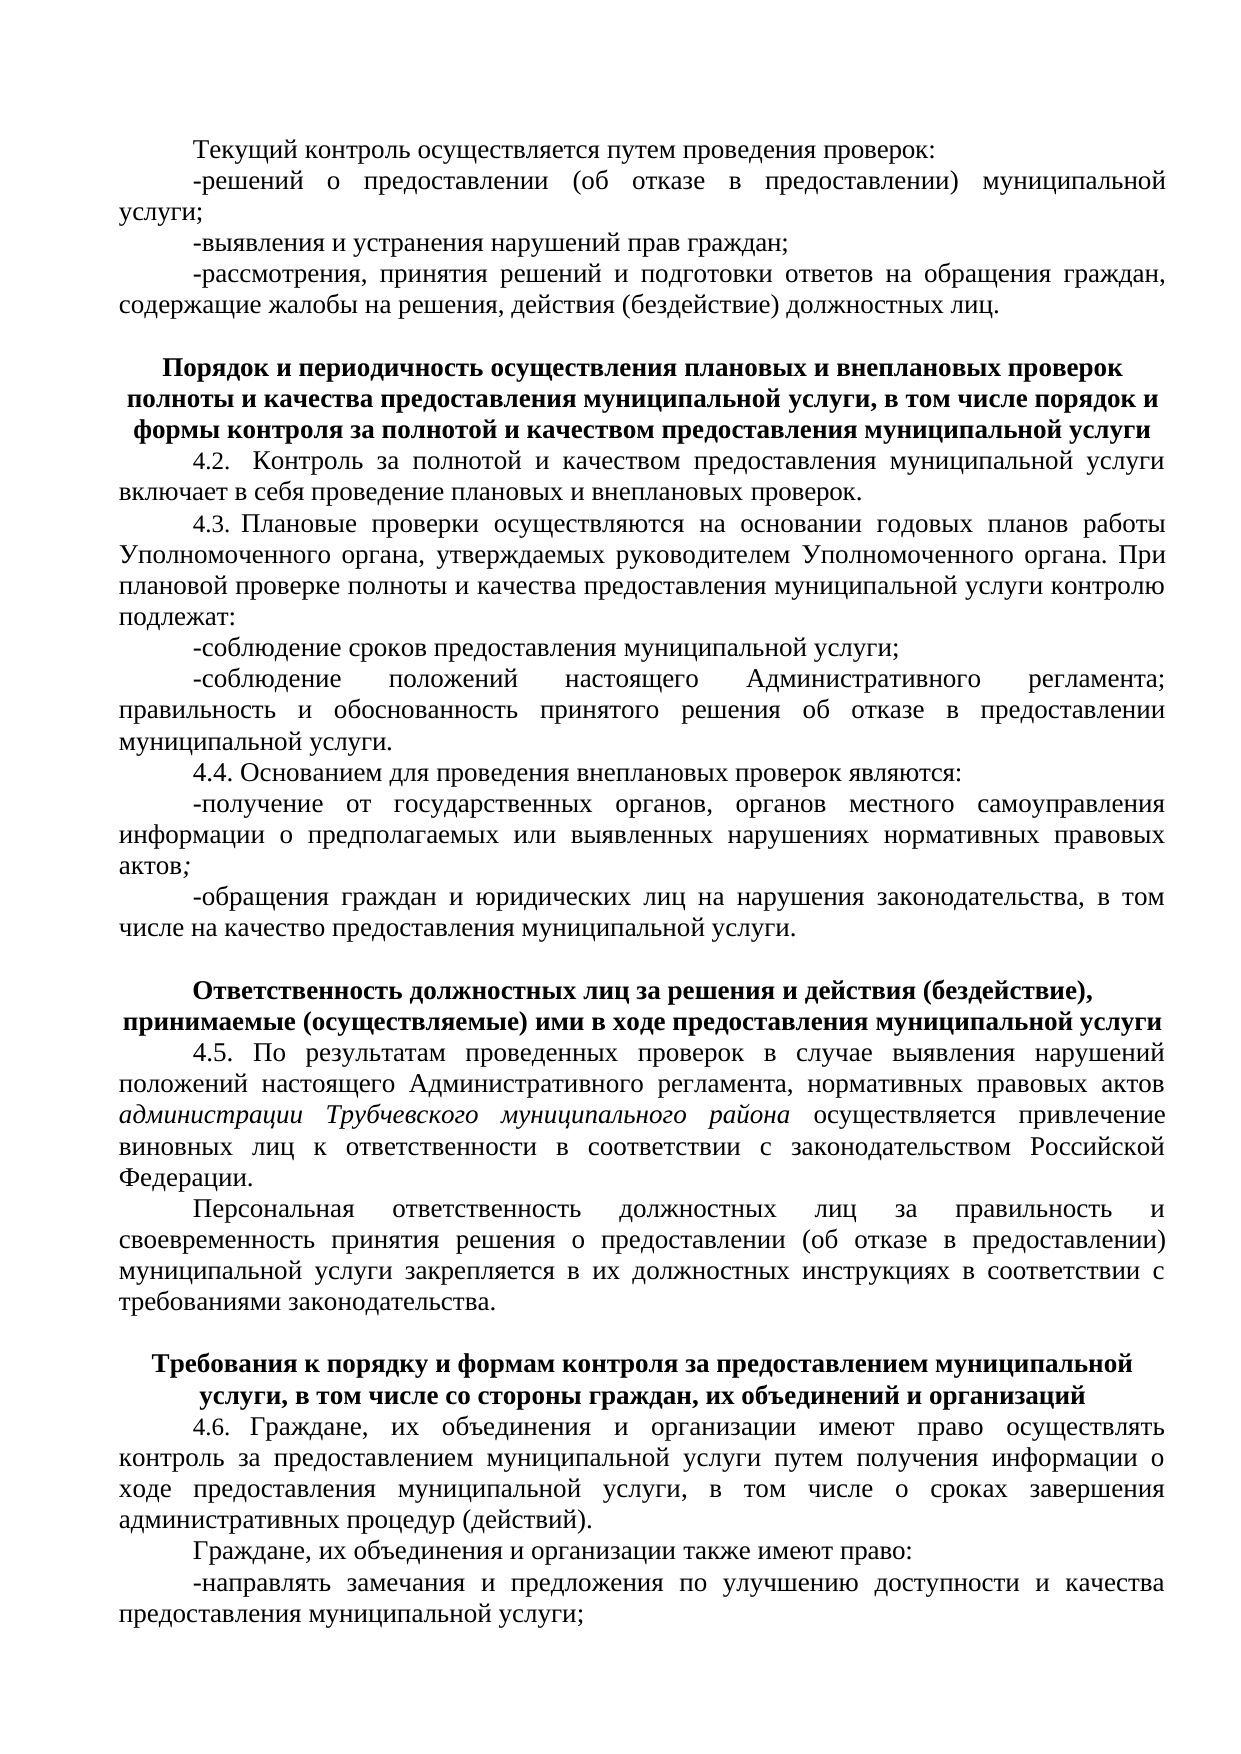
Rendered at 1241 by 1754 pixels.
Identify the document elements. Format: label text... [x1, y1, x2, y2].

text Граждане, их объединения и организации также имеют право: [119, 1534, 1166, 1566]
text -направлять замечания и предложения по улучшению доступности и качества предоставления муниципальной услуги; [119, 1566, 1166, 1628]
list Плановые проверки осуществляются на основании годовых планов работы Уполномоченного органа, утверждаемых руководителем Уполномоченного органа. При плановой проверке полноты и качества предоставления муниципальной услуги контролю подлежат: [119, 507, 1166, 631]
text -обращения граждан и юридических лиц на нарушения законодательства, в том числе на качество предоставления муниципальной услуги. [119, 880, 1166, 943]
text -соблюдение сроков предоставления муниципальной услуги; [119, 631, 1166, 662]
text -соблюдение положений настоящего Административного регламента; правильность и обоснованность принятого решения об отказе в предоставлении муниципальной услуги. [119, 662, 1166, 756]
text -рассмотрения, принятия решений и подготовки ответов на обращения граждан, содержащие жалобы на решения, действия (бездействие) должностных лиц. [119, 257, 1166, 320]
text Персональная ответственность должностных лиц за правильность и своевременность принятия решения о предоставлении (об отказе в предоставлении) муниципальной услуги закрепляется в их должностных инструкциях в соответствии с требованиями законодательства. [119, 1192, 1166, 1316]
subtitle Требования к порядку и формам контроля за предоставлением муниципальной услуги, в том числе со стороны граждан, их объединений и организаций [119, 1348, 1166, 1410]
text 4.5. По результатам проведенных проверок в случае выявления нарушений положений настоящего Административного регламента, нормативных правовых актов администрации Трубчевского муниципального района осуществляется привлечение виновных лиц к ответственности в соответствии с законодательством Российской Федерации. [119, 1036, 1166, 1192]
text -получение от государственных органов, органов местного самоуправления информации о предполагаемых или выявленных нарушениях нормативных правовых актов; [119, 787, 1166, 880]
list Граждане, их объединения и организации имеют право осуществлять контроль за предоставлением муниципальной услуги путем получения информации о ходе предоставления муниципальной услуги, в том числе о сроках завершения административных процедур (действий). [119, 1410, 1166, 1534]
text -решений о предоставлении (об отказе в предоставлении) муниципальной услуги; [119, 164, 1166, 226]
list Контроль за полнотой и качеством предоставления муниципальной услуги включает в себя проведение плановых и внеплановых проверок. [119, 444, 1166, 507]
text -выявления и устранения нарушений прав граждан; [119, 226, 1166, 257]
text 4.4. Основанием для проведения внеплановых проверок являются: [119, 756, 1166, 787]
text Текущий контроль осуществляется путем проведения проверок: [119, 133, 1166, 164]
subtitle Ответственность должностных лиц за решения и действия (бездействие), принимаемые (осуществляемые) ими в ходе предоставления муниципальной услуги [119, 974, 1166, 1036]
subtitle Порядок и периодичность осуществления плановых и внеплановых проверок полноты и качества предоставления муниципальной услуги, в том числе порядок и формы контроля за полнотой и качеством предоставления муниципальной услуги [119, 351, 1166, 444]
